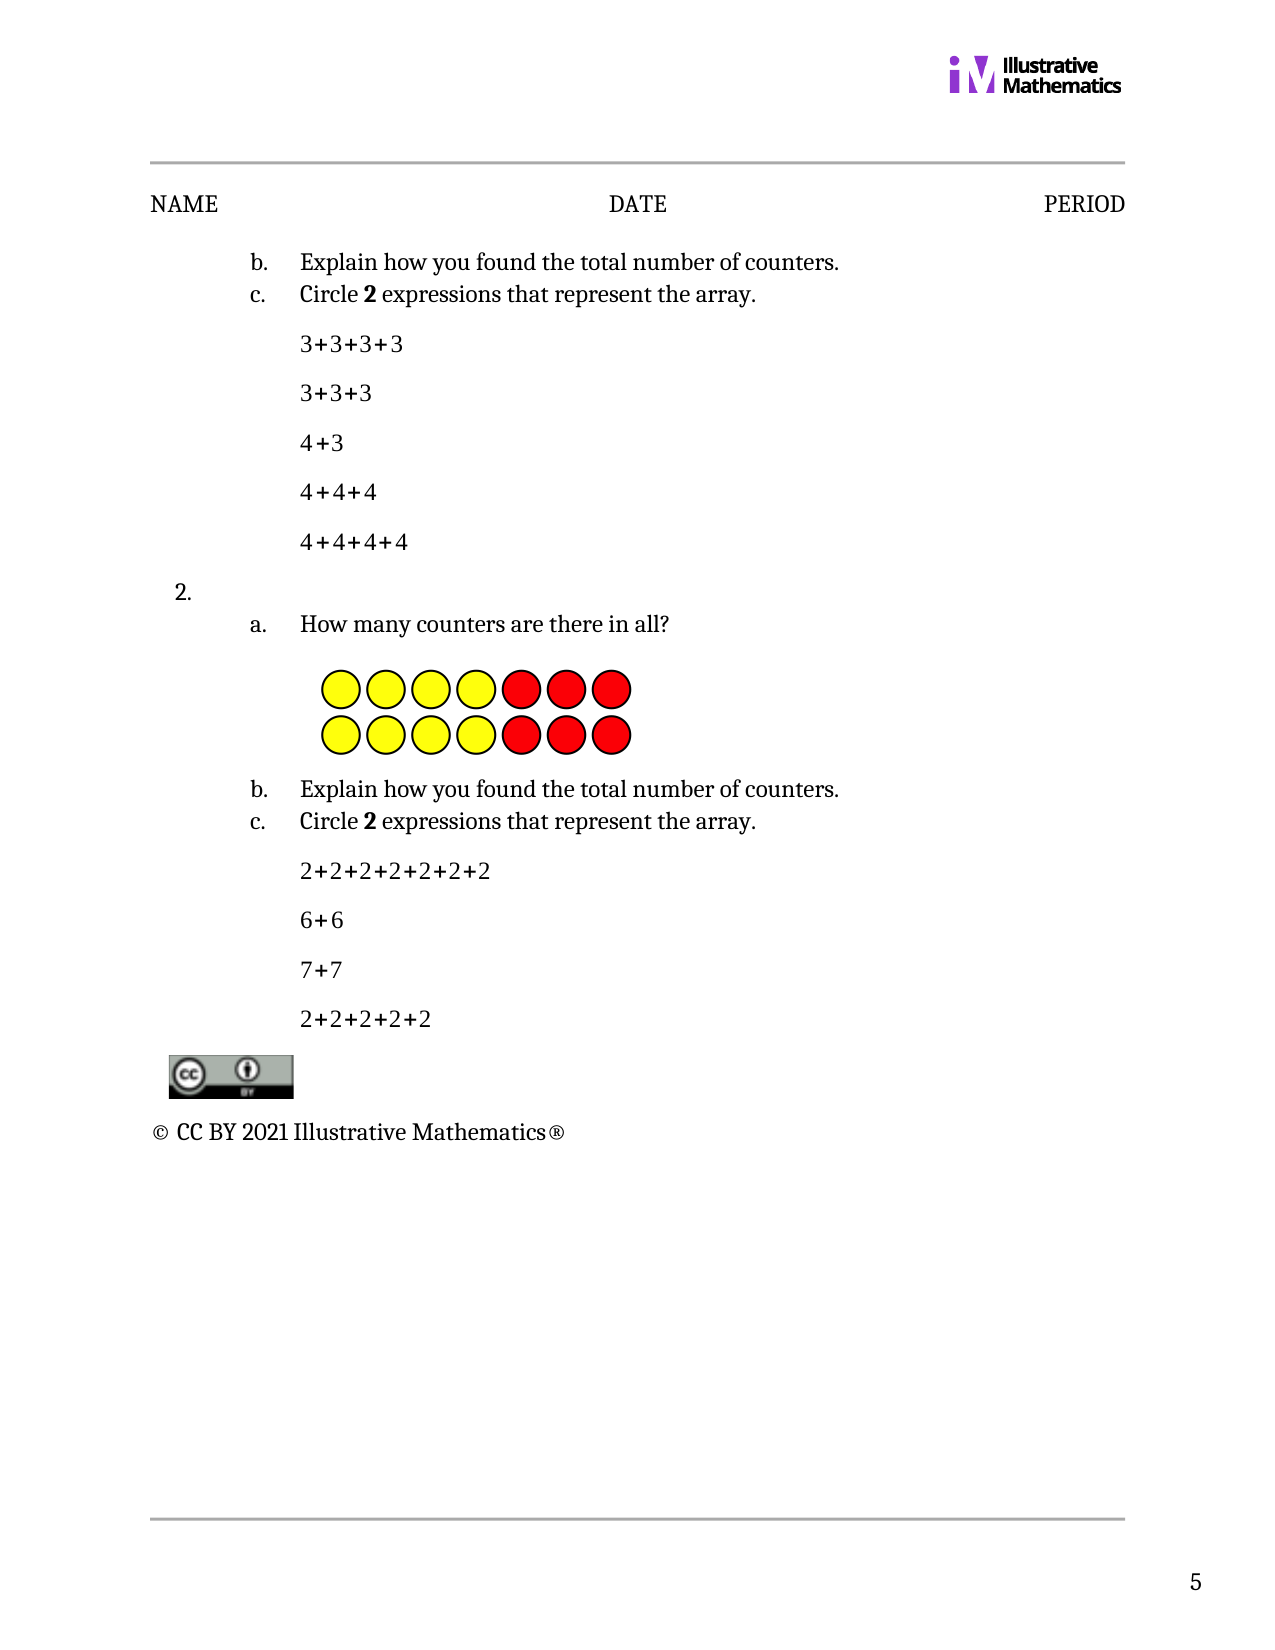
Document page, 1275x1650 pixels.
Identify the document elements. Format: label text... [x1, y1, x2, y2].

list Explain how you found the total number of counters. [250, 247, 1125, 276]
list Circle 2 expressions that represent the array. [250, 280, 1125, 309]
list Circle 2 expressions that represent the array. [250, 807, 1125, 836]
text © CC BY 2021 Illustrative Mathematics® [150, 1117, 1125, 1146]
picture [949, 55, 1121, 93]
picture [318, 659, 634, 765]
picture [168, 1055, 294, 1099]
list Explain how you found the total number of counters. [250, 774, 1125, 803]
list How many counters are there in all? [250, 610, 1125, 639]
